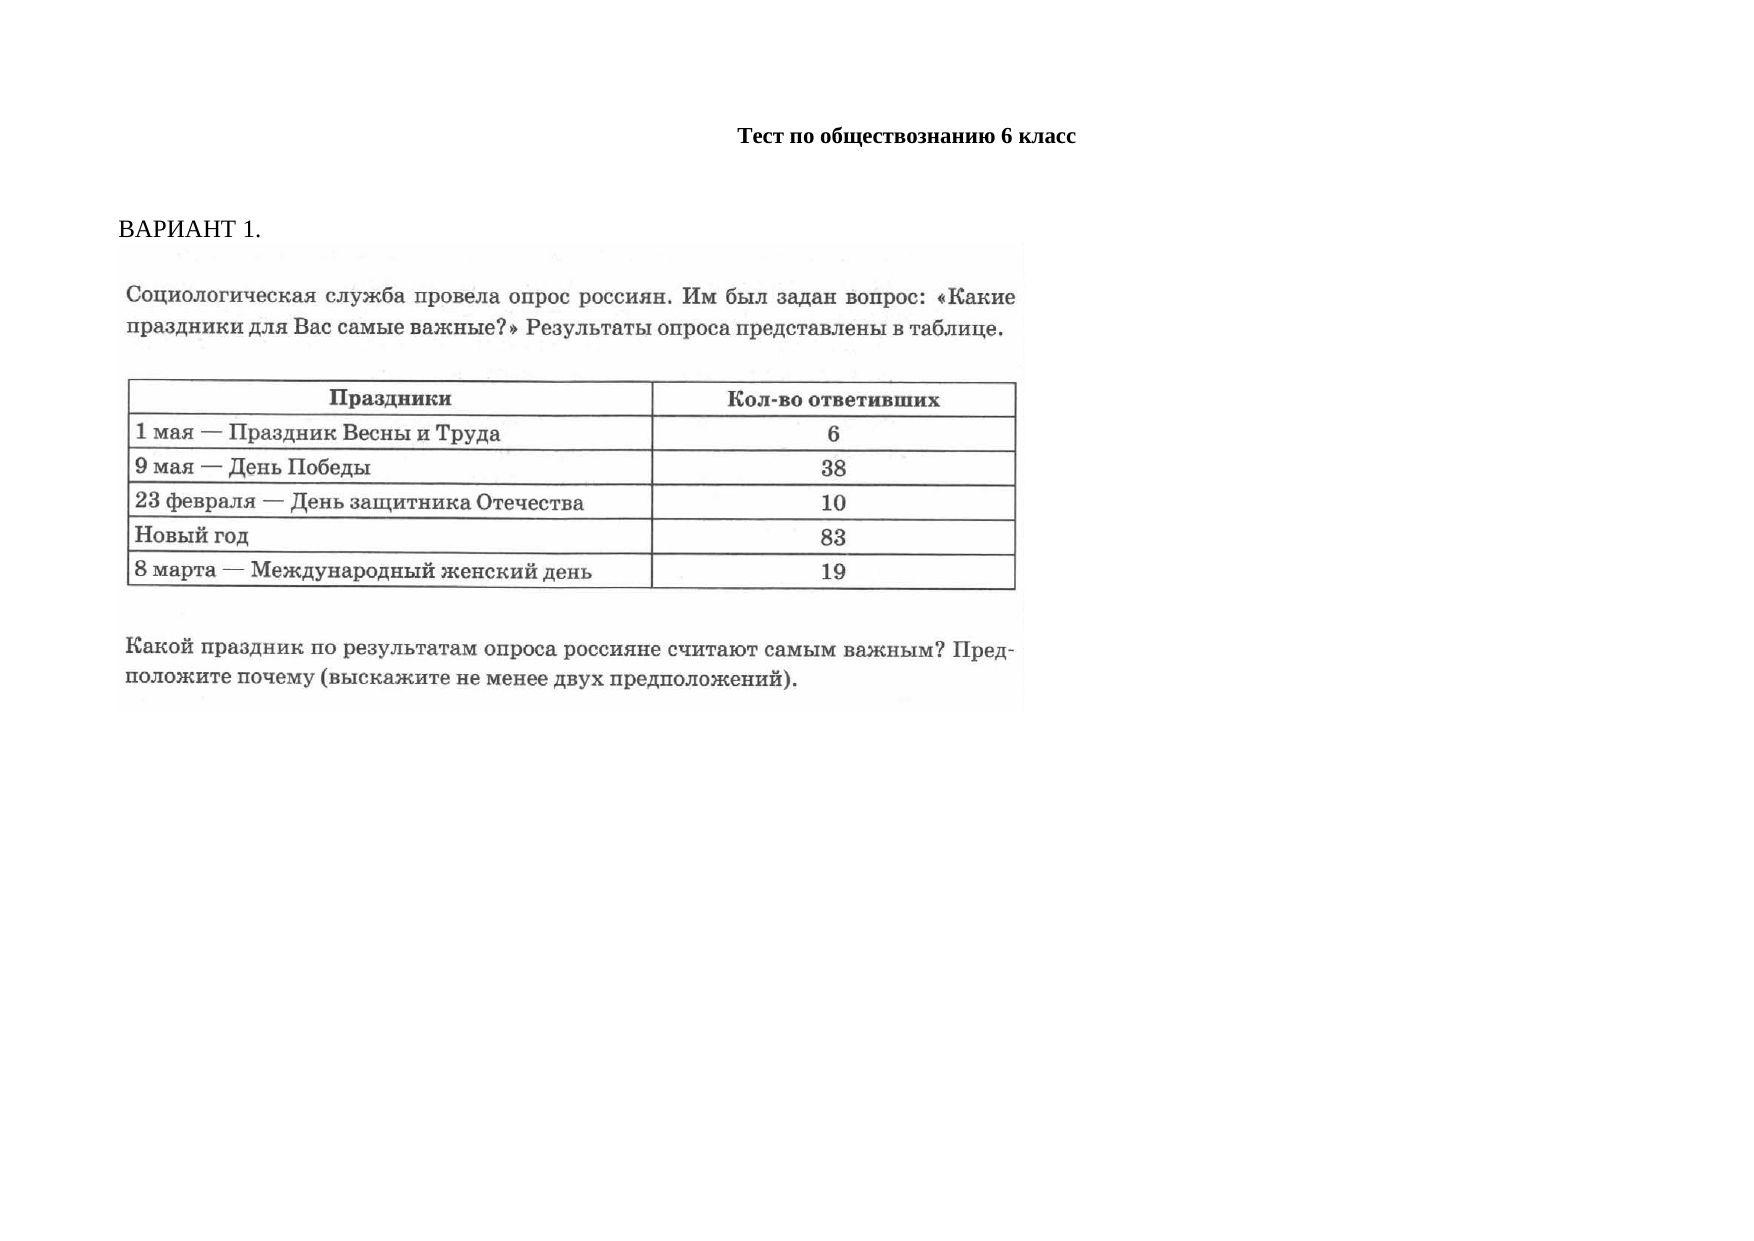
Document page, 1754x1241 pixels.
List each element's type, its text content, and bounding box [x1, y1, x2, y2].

text Тест по обществознанию 6 класс [118, 122, 1636, 148]
text ВАРИАНТ 1. [118, 214, 1636, 243]
